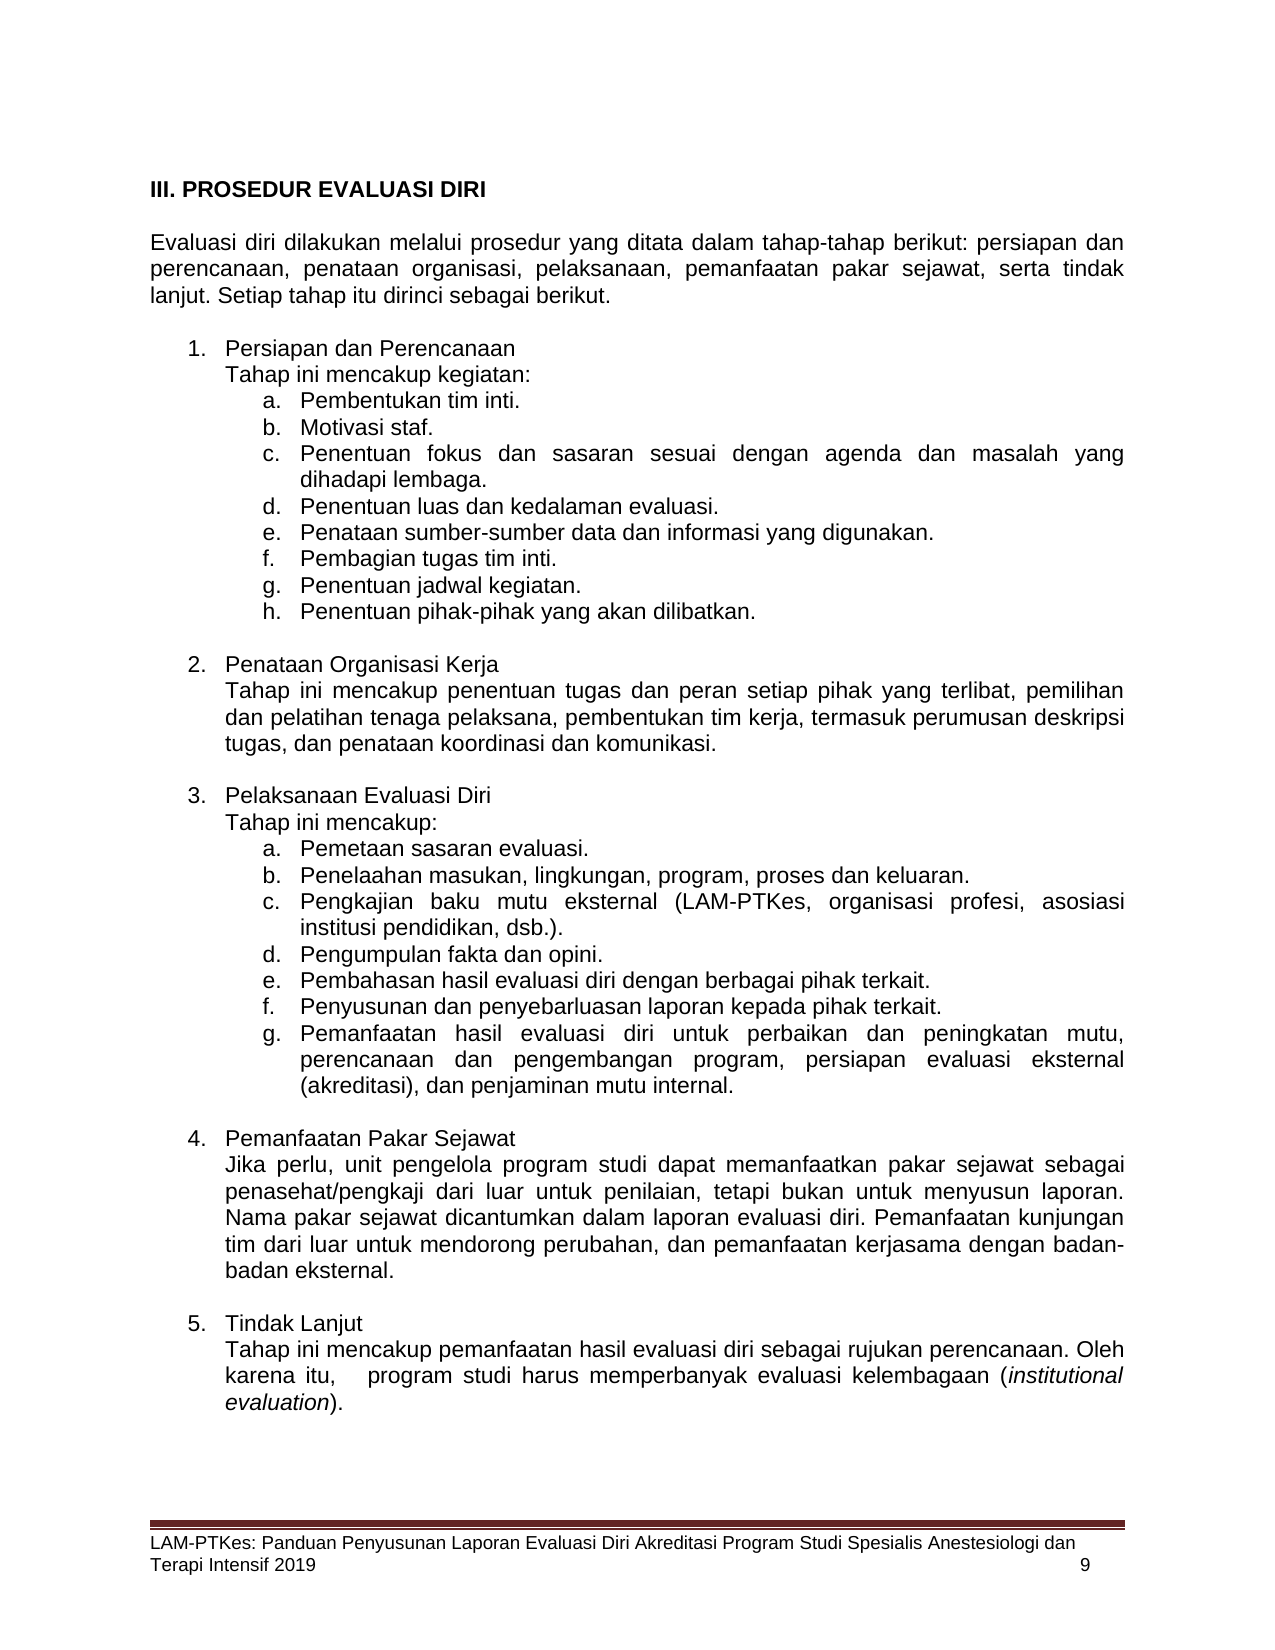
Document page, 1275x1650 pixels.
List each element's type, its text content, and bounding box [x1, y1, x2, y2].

list Pengumpulan fakta dan opini. [262, 941, 1125, 967]
text Tahap ini mencakup: [225, 809, 1125, 835]
list Penelaahan masukan, lingkungan, program, proses dan keluaran. [262, 862, 1125, 888]
list Pelaksanaan Evaluasi Diri [187, 782, 1125, 809]
text Tahap ini mencakup penentuan tugas dan peran setiap pihak yang terlibat, pemilihan dan pelatihan tenaga pelaksana, pembentukan tim kerja, termasuk perumusan deskripsi tugas, dan penataan koordinasi dan komunikasi. [225, 677, 1125, 756]
list Penataan Organisasi Kerja [187, 651, 1125, 677]
list Motivasi staf. [262, 413, 1125, 440]
text Evaluasi diri dilakukan melalui prosedur yang ditata dalam tahap-tahap berikut: persiapan dan perencanaan, penataan organisasi, pelaksanaan, pemanfaatan pakar sejawat, serta tindak lanjut. Setiap tahap itu dirinci sebagai berikut. [150, 229, 1125, 308]
list Persiapan dan Perencanaan [187, 334, 1125, 361]
subtitle III. PROSEDUR EVALUASI DIRI [150, 176, 1125, 203]
list Pemanfaatan Pakar Sejawat [187, 1125, 1125, 1151]
text Tahap ini mencakup kegiatan: [225, 361, 1125, 387]
list Pemanfaatan hasil evaluasi diri untuk perbaikan dan peningkatan mutu, perencanaan dan pengembangan program, persiapan evaluasi eksternal (akreditasi), dan penjaminan mutu internal. [262, 1020, 1125, 1099]
list Penentuan pihak-pihak yang akan dilibatkan. [262, 598, 1125, 624]
list Pembagian tugas tim inti. [262, 545, 1125, 572]
list Tindak Lanjut [187, 1309, 1125, 1336]
list Pembentukan tim inti. [262, 387, 1125, 413]
list Penentuan fokus dan sasaran sesuai dengan agenda dan masalah yang dihadapi lembaga. [262, 440, 1125, 493]
list Pengkajian baku mutu eksternal (LAM-PTKes, organisasi profesi, asosiasi institusi pendidikan, dsb.). [262, 888, 1125, 941]
list Penentuan luas dan kedalaman evaluasi. [262, 493, 1125, 519]
list Penataan sumber-sumber data dan informasi yang digunakan. [262, 519, 1125, 545]
list Penentuan jadwal kegiatan. [262, 572, 1125, 598]
text Tahap ini mencakup pemanfaatan hasil evaluasi diri sebagai rujukan perencanaan. Oleh karena itu, program studi harus memperbanyak evaluasi kelembagaan (institutional evaluation). [225, 1336, 1125, 1415]
list Penyusunan dan penyebarluasan laporan kepada pihak terkait. [262, 993, 1125, 1020]
text Jika perlu, unit pengelola program studi dapat memanfaatkan pakar sejawat sebagai penasehat/pengkaji dari luar untuk penilaian, tetapi bukan untuk menyusun laporan. Nama pakar sejawat dicantumkan dalam laporan evaluasi diri. Pemanfaatan kunjungan tim dari luar untuk mendorong perubahan, dan pemanfaatan kerjasama dengan badan-badan eksternal. [225, 1151, 1125, 1283]
list Pemetaan sasaran evaluasi. [262, 835, 1125, 862]
list Pembahasan hasil evaluasi diri dengan berbagai pihak terkait. [262, 967, 1125, 993]
